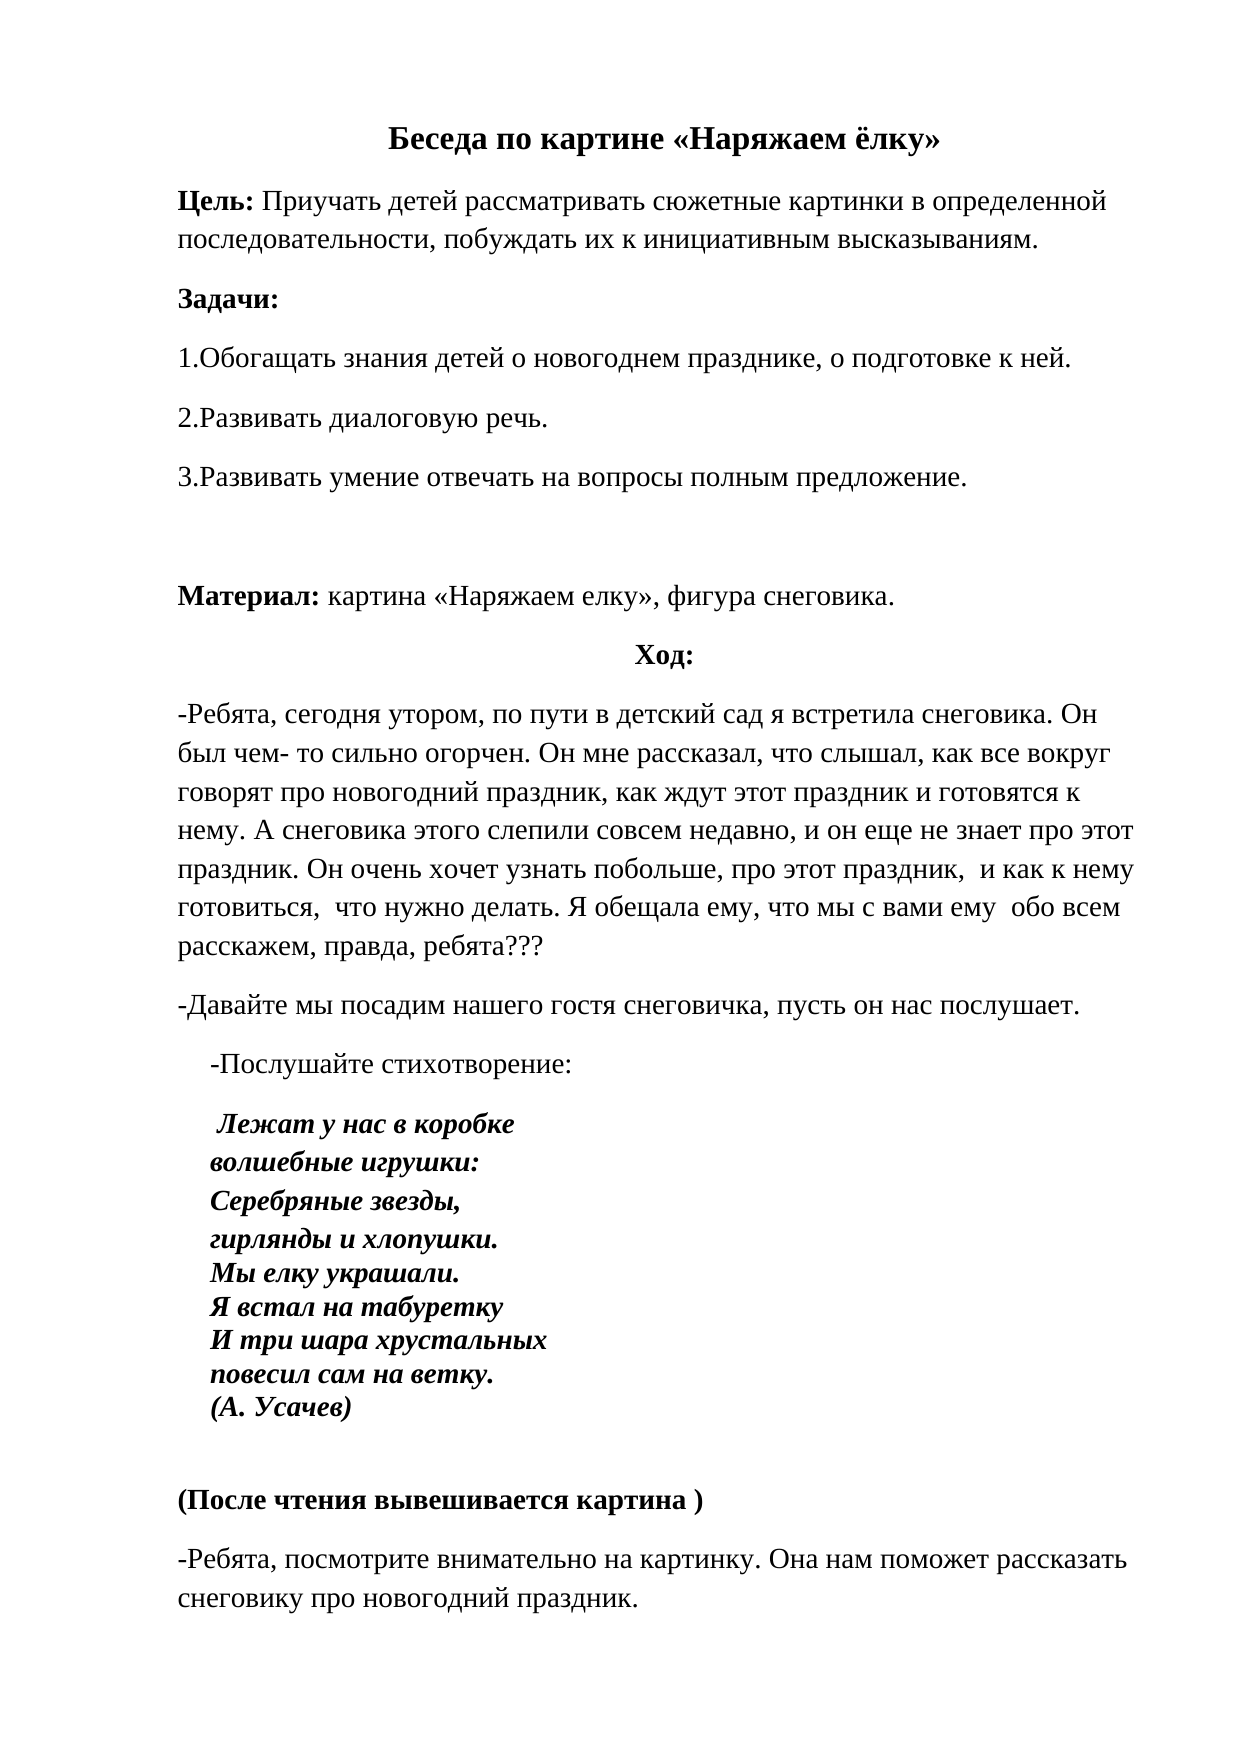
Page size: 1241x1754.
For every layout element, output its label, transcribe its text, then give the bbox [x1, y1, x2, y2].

text -Ребята, сегодня утором, по пути в детский сад я встретила снеговика. Он был чем- то сильно огорчен. Он мне рассказал, что слышал, как все вокруг говорят про новогодний праздник, как ждут этот праздник и готовятся к нему. А снеговика этого слепили совсем недавно, и он еще не знает про этот праздник. Он очень хочет узнать побольше, про этот праздник, и как к нему готовиться, что нужно делать. Я обещала ему, что мы с вами ему обо всем расскажем, правда, ребята??? [177, 697, 1152, 961]
text Ход: [177, 637, 1152, 671]
text волшебные игрушки: Серебряные звезды, [210, 1144, 1127, 1217]
text Материал: картина «Наряжаем елку», фигура снеговика. [177, 578, 1152, 611]
text Лежат у нас в коробке [210, 1106, 1127, 1139]
text 3.Развивать умение отвечать на вопросы полным предложение. [177, 459, 1152, 493]
text 1.Обогащать знания детей о новогоднем празднике, о подготовке к ней. [177, 340, 1152, 374]
text Задачи: [177, 281, 1152, 314]
text Я встал на табуретку И три шара хрустальных [210, 1289, 1127, 1356]
text Беседа по картине «Наряжаем ёлку» [177, 118, 1152, 156]
text гирлянды и хлопушки. Мы елку украшали. [210, 1222, 1127, 1289]
text (После чтения вывешивается картина ) [177, 1482, 1152, 1516]
text 2.Развивать диалоговую речь. [177, 400, 1152, 433]
text Цель: Приучать детей рассматривать сюжетные картинки в определенной последовательности, побуждать их к инициативным высказываниям. [177, 183, 1152, 255]
text -Давайте мы посадим нашего гостя снеговичка, пусть он нас послушает. [177, 987, 1152, 1021]
text -Послушайте стихотворение: [210, 1047, 1127, 1080]
text -Ребята, посмотрите внимательно на картинку. Она нам поможет рассказать снеговику про новогодний праздник. [177, 1542, 1152, 1614]
text повесил сам на ветку. (А. Усачев) [210, 1356, 1127, 1423]
